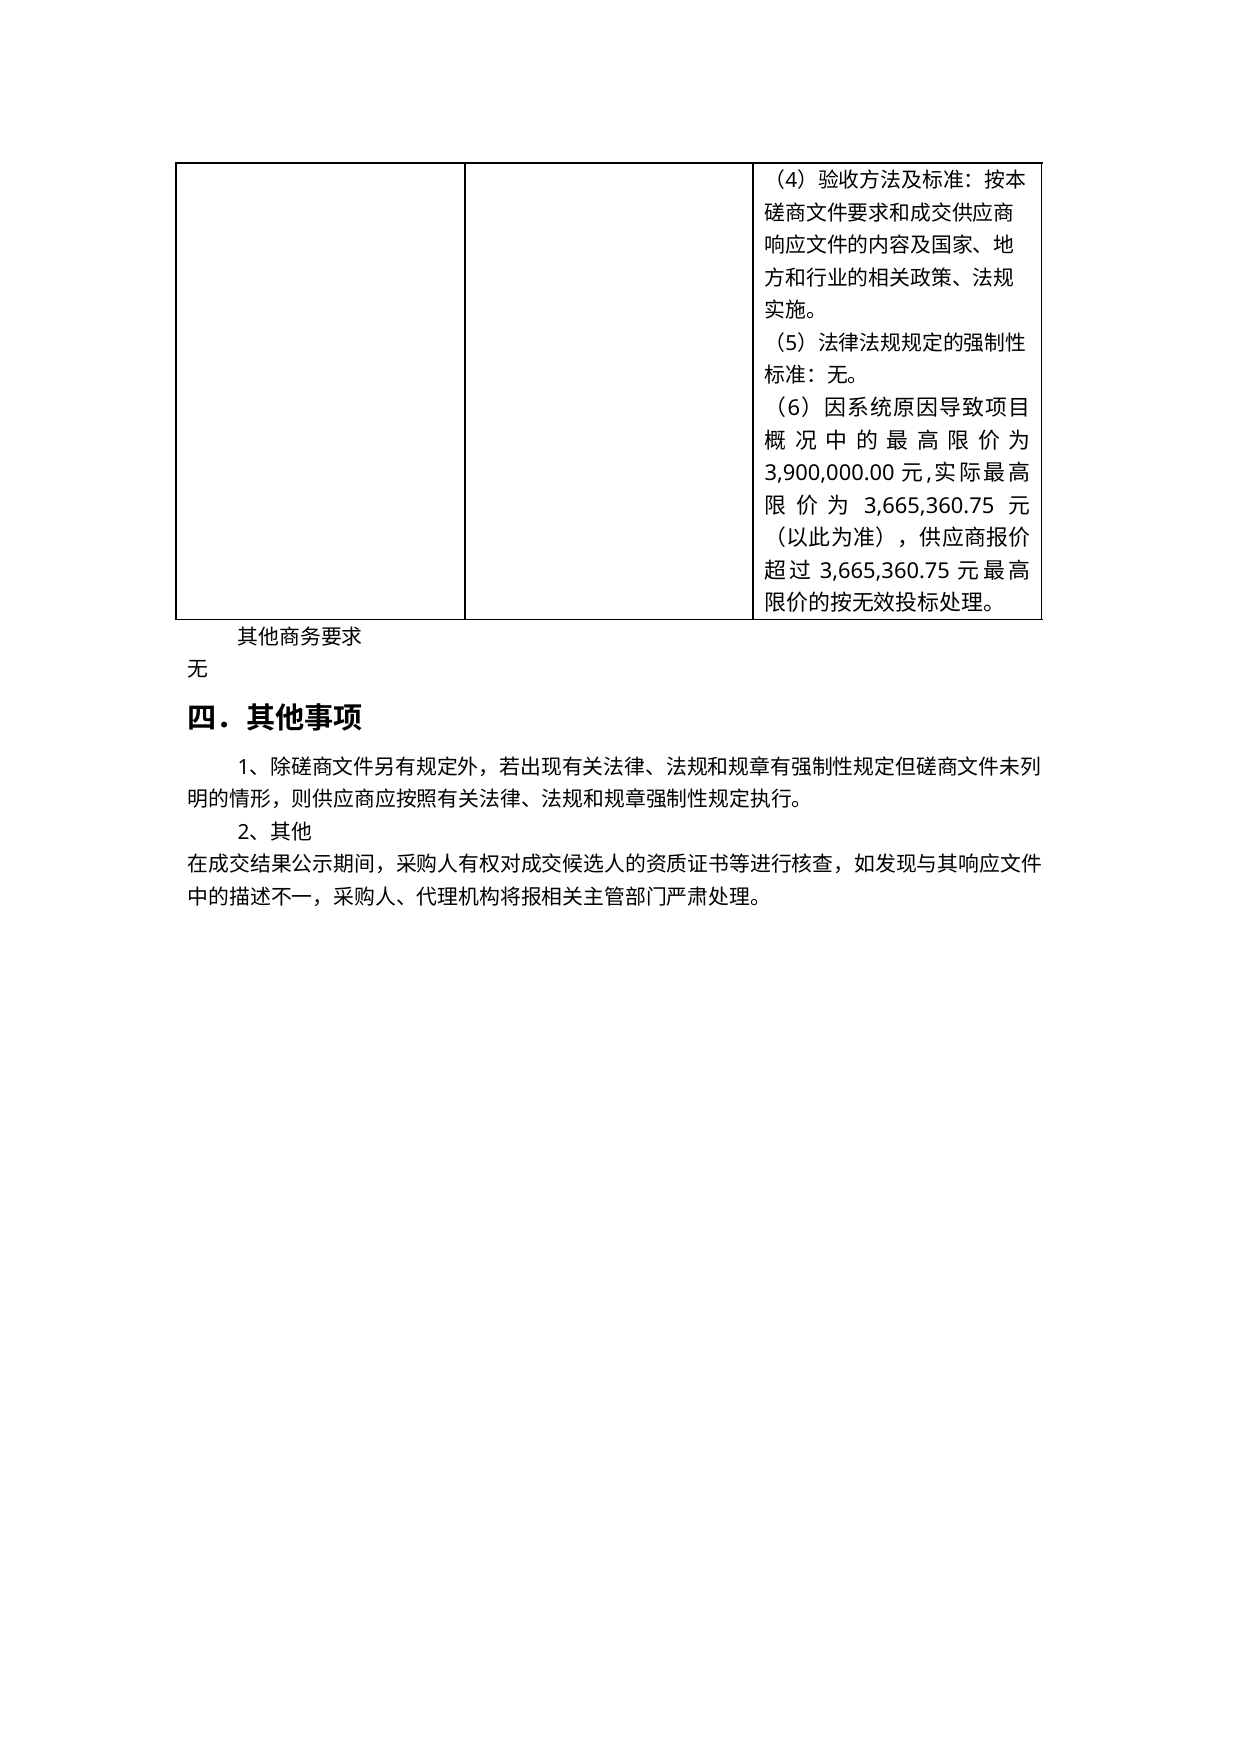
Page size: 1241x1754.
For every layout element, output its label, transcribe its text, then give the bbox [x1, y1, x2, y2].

text 无 [187, 653, 1053, 685]
text 其他商务要求 [187, 620, 1053, 653]
text 在成交结果公示期间，采购人有权对成交候选人的资质证书等进行核查，如发现与其响应文件中的描述不一，采购人、代理机构将报相关主管部门严肃处理。 [187, 848, 1053, 913]
text 1、除磋商文件另有规定外，若出现有关法律、法规和规章有强制性规定但磋商文件未列明的情形，则供应商应按照有关法律、法规和规章强制性规定执行。 [187, 750, 1053, 815]
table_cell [754, 164, 1041, 618]
text 四．其他事项 [187, 685, 1053, 750]
table_cell 1 [466, 164, 752, 618]
table_cell ★ [177, 164, 464, 618]
text 2、其他 [187, 815, 1053, 848]
